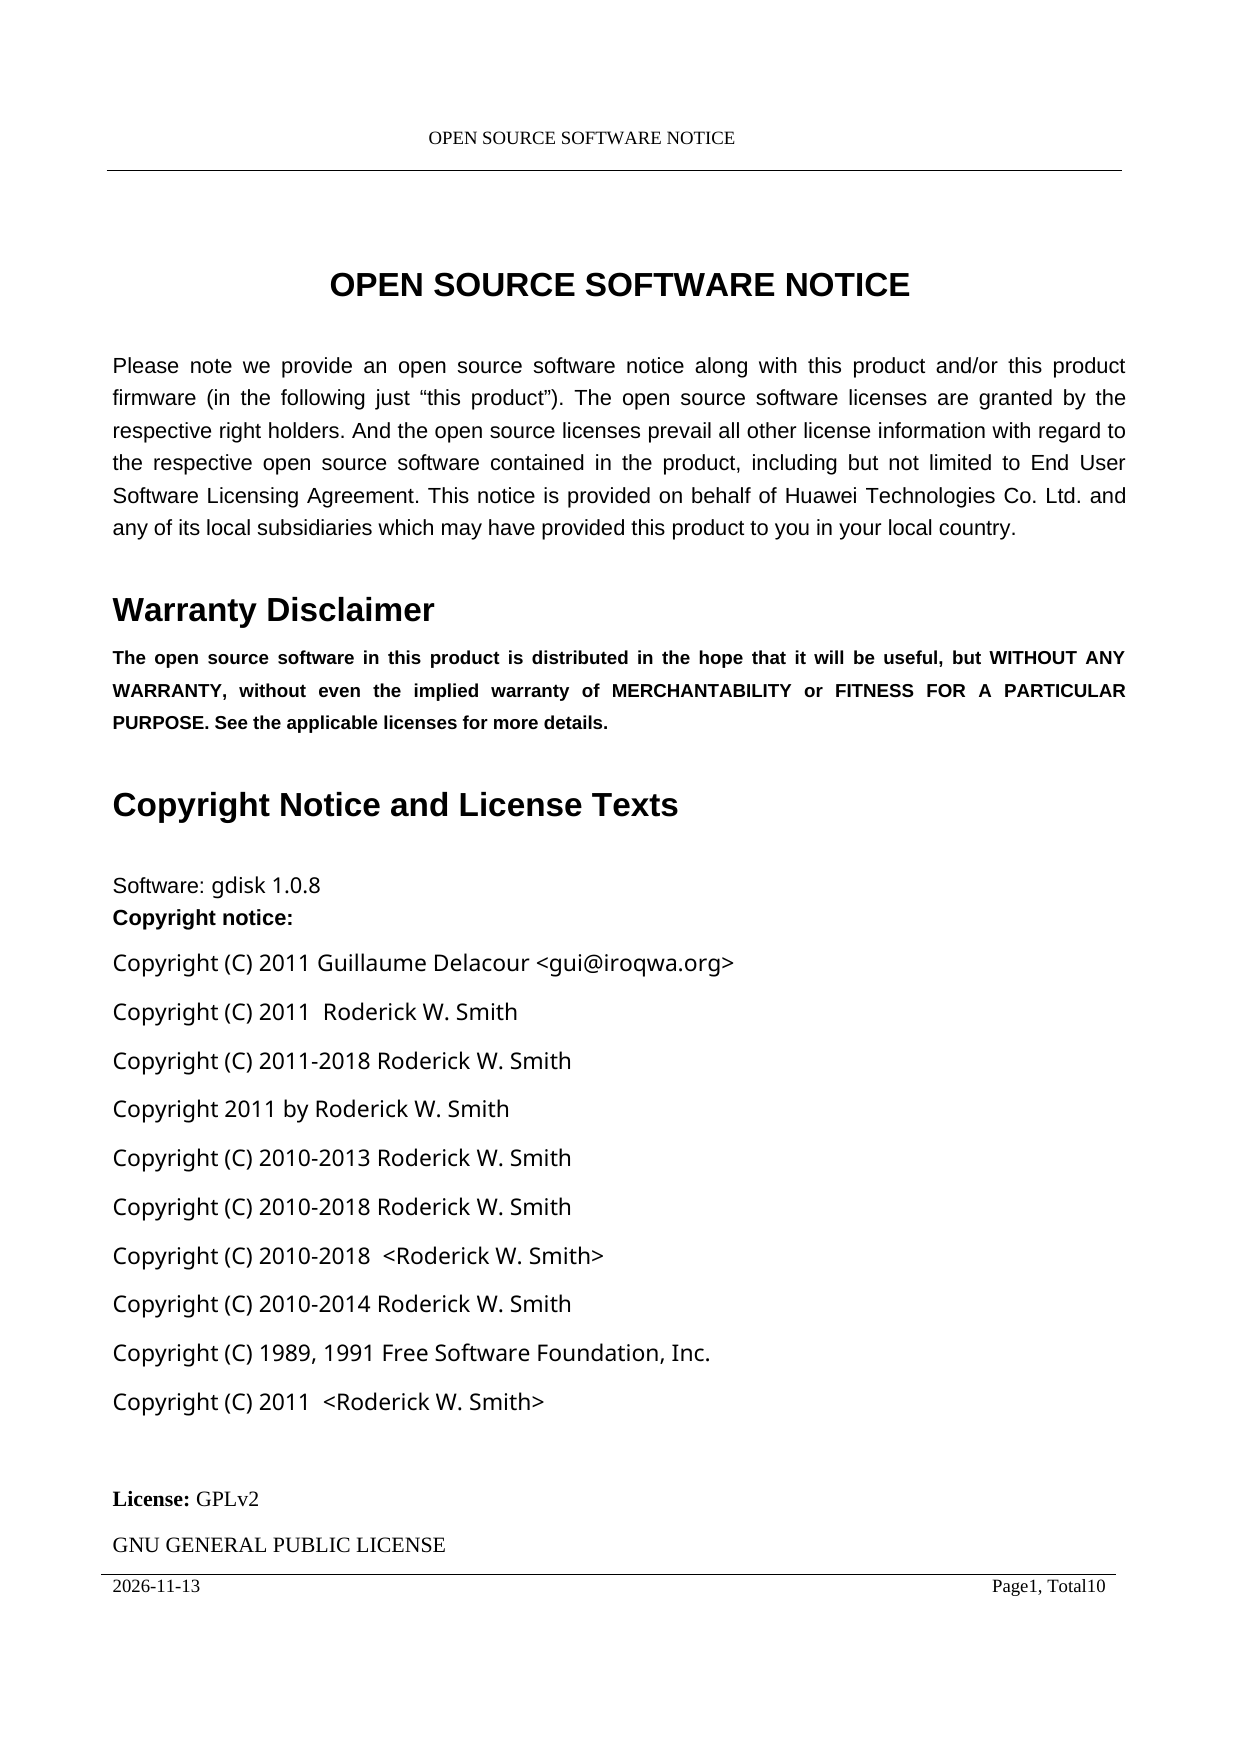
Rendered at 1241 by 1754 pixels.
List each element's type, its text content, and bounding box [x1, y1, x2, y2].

text Copyright Notice and License Texts [112, 771, 1128, 836]
text OPEN SOURCE SOFTWARE NOTICE [112, 251, 1128, 316]
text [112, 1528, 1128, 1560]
text The open source software in this product is distributed in the hope that it will be useful, but WITHOUT ANY WARRANTY, without even the implied warranty of MERCHANTABILITY or FITNESS FOR A PARTICULAR PURPOSE. See the applicable licenses for more details. [112, 641, 1128, 739]
text Warranty Disclaimer [112, 576, 1128, 641]
text License: GPLv2 [112, 1483, 1128, 1515]
text Copyright notice: [112, 901, 1128, 934]
text Copyright (C) 2011 Guillaume Delacour <gui@iroqwa.org> Copyright (C) 2011 Roderick W. Smith Copyright (C) 2011-2018 Roderick W. Smith Copyright 2011 by Roderick W. Smith Copyright (C) 2010-2013 Roderick W. Smith Copyright (C) 2010-2018 Roderick W. Smith Copyright (C) 2010-2018 <Roderick W. Smith> Copyright (C) 2010-2014 Roderick W. Smith Copyright (C) 1989, 1991 Free Software Foundation, Inc. Copyright (C) 2011 <Roderick W. Smith> [112, 947, 1128, 1467]
text Software: gdisk 1.0.8 [112, 869, 1128, 901]
text Please note we provide an open source software notice along with this product and/or this product firmware (in the following just “this product”). The open source software licenses are granted by the respective right holders. And the open source licenses prevail all other license information with regard to the respective open source software contained in the product, including but not limited to End User Software Licensing Agreement. This notice is provided on behalf of Huawei Technologies Co. Ltd. and any of its local subsidiaries which may have provided this product to you in your local country. [112, 349, 1128, 544]
